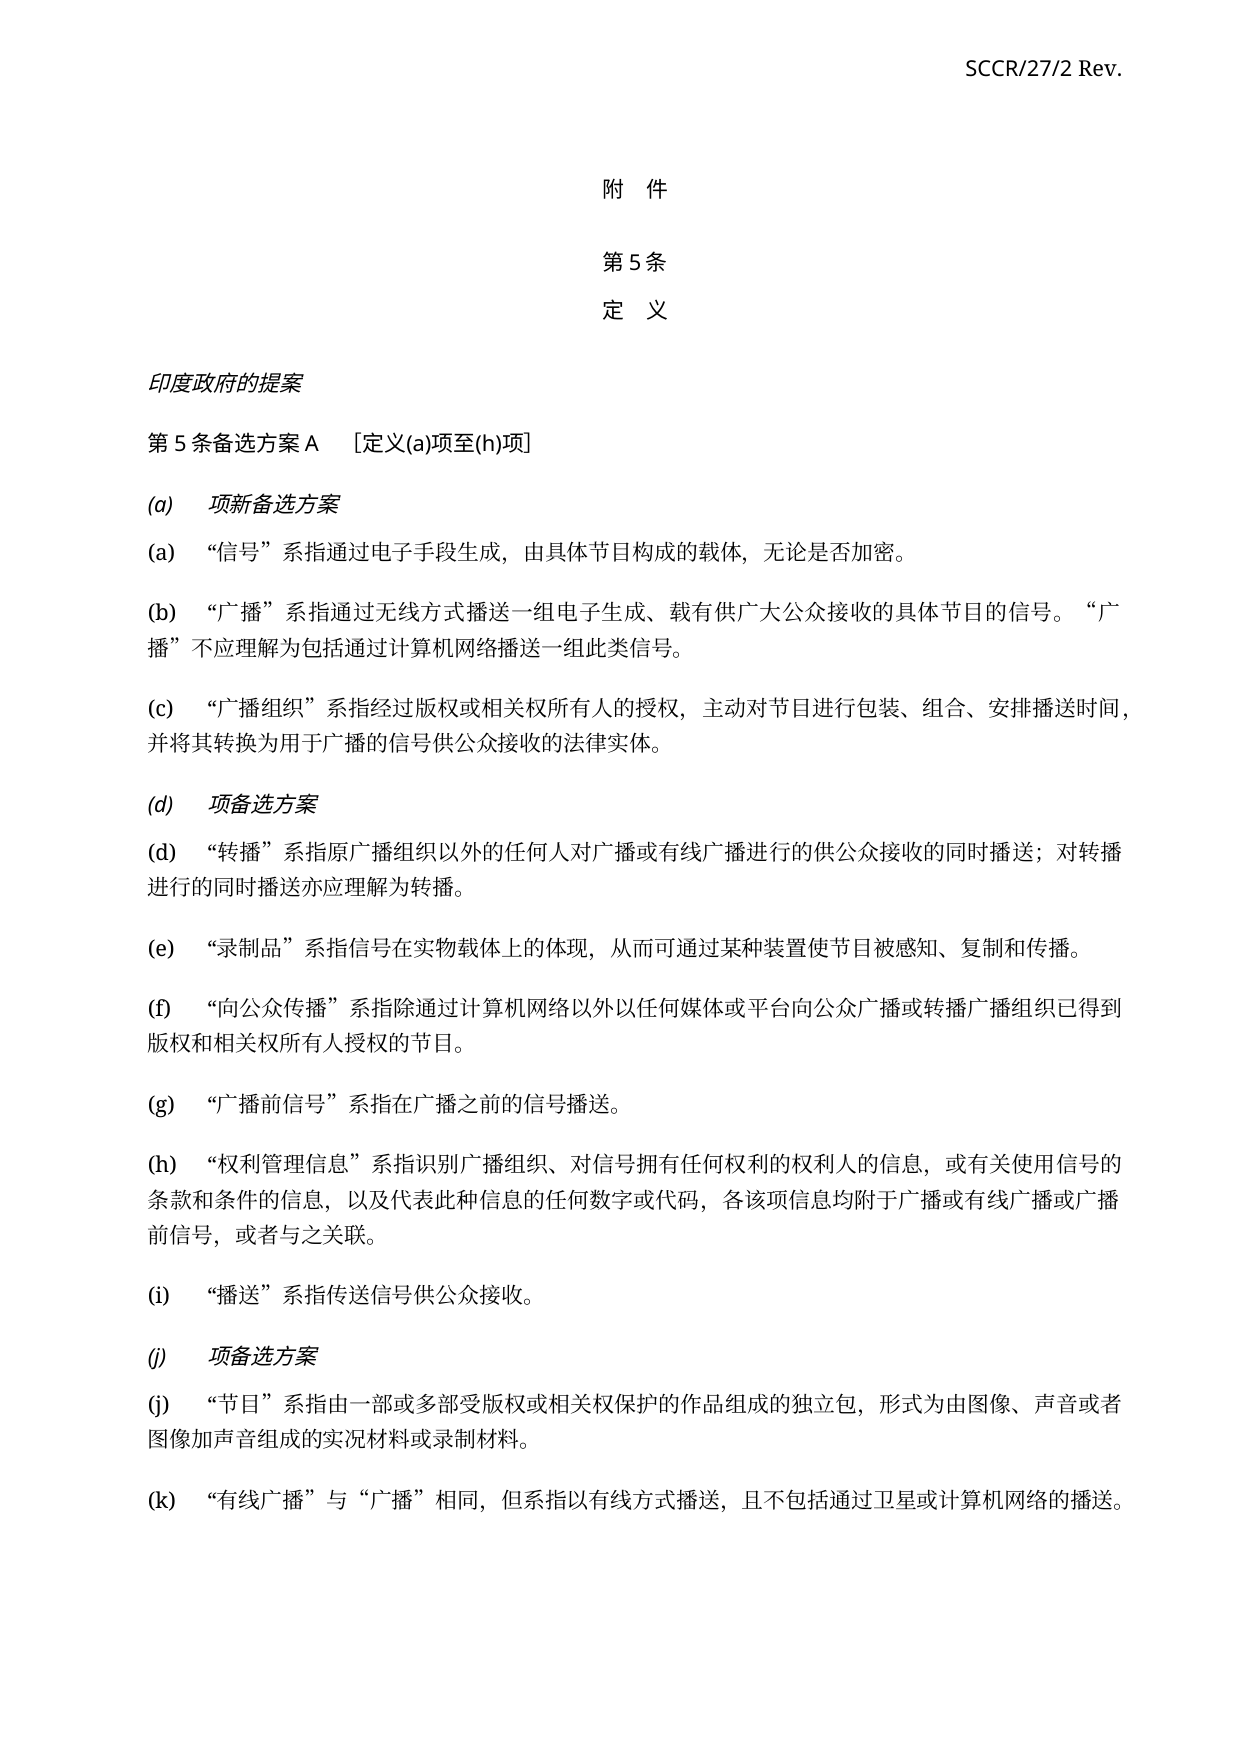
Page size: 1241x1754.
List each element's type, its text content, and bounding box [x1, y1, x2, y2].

text (a) 项新备选方案 [148, 483, 1122, 518]
subtitle 第5条 [148, 241, 1122, 277]
text (e) “录制品”系指信号在实物载体上的体现，从而可通过某种装置使节目被感知、复制和传播。 [148, 927, 1122, 962]
text (g) “广播前信号”系指在广播之前的信号播送。 [148, 1083, 1122, 1118]
text (j) 项备选方案 [148, 1335, 1122, 1371]
text (a) “信号”系指通过电子手段生成，由具体节目构成的载体，无论是否加密。 [148, 531, 1122, 566]
text 第5条备选方案A ［定义(a)项至(h)项］ [148, 423, 1122, 458]
text (f) “向公众传播”系指除通过计算机网络以外以任何媒体或平台向公众广播或转播广播组织已得到版权和相关权所有人授权的节目。 [148, 987, 1122, 1058]
text 印度政府的提案 [148, 362, 1122, 398]
text (j) “节目”系指由一部或多部受版权或相关权保护的作品组成的独立包，形式为由图像、声音或者图像加声音组成的实况材料或录制材料。 [148, 1383, 1122, 1454]
text (b) “广播”系指通过无线方式播送一组电子生成、载有供广大公众接收的具体节目的信号。“广播”不应理解为包括通过计算机网络播送一组此类信号。 [148, 591, 1122, 662]
text (h) “权利管理信息”系指识别广播组织、对信号拥有任何权利的权利人的信息，或有关使用信号的条款和条件的信息，以及代表此种信息的任何数字或代码，各该项信息均附于广播或有线广播或广播前信号，或者与之关联。 [148, 1143, 1122, 1250]
text (c) “广播组织”系指经过版权或相关权所有人的授权，主动对节目进行包装、组合、安排播送时间，并将其转换为用于广播的信号供公众接收的法律实体。 [148, 687, 1122, 758]
text (d) “转播”系指原广播组织以外的任何人对广播或有线广播进行的供公众接收的同时播送；对转播进行的同时播送亦应理解为转播。 [148, 831, 1122, 902]
text (k) “有线广播”与“广播”相同，但系指以有线方式播送，且不包括通过卫星或计算机网络的播送。 [148, 1479, 1122, 1514]
text 定 义 [148, 289, 1122, 325]
text (d) 项备选方案 [148, 783, 1122, 818]
text (i) “播送”系指传送信号供公众接收。 [148, 1275, 1122, 1310]
text 附 件 [148, 172, 1122, 204]
